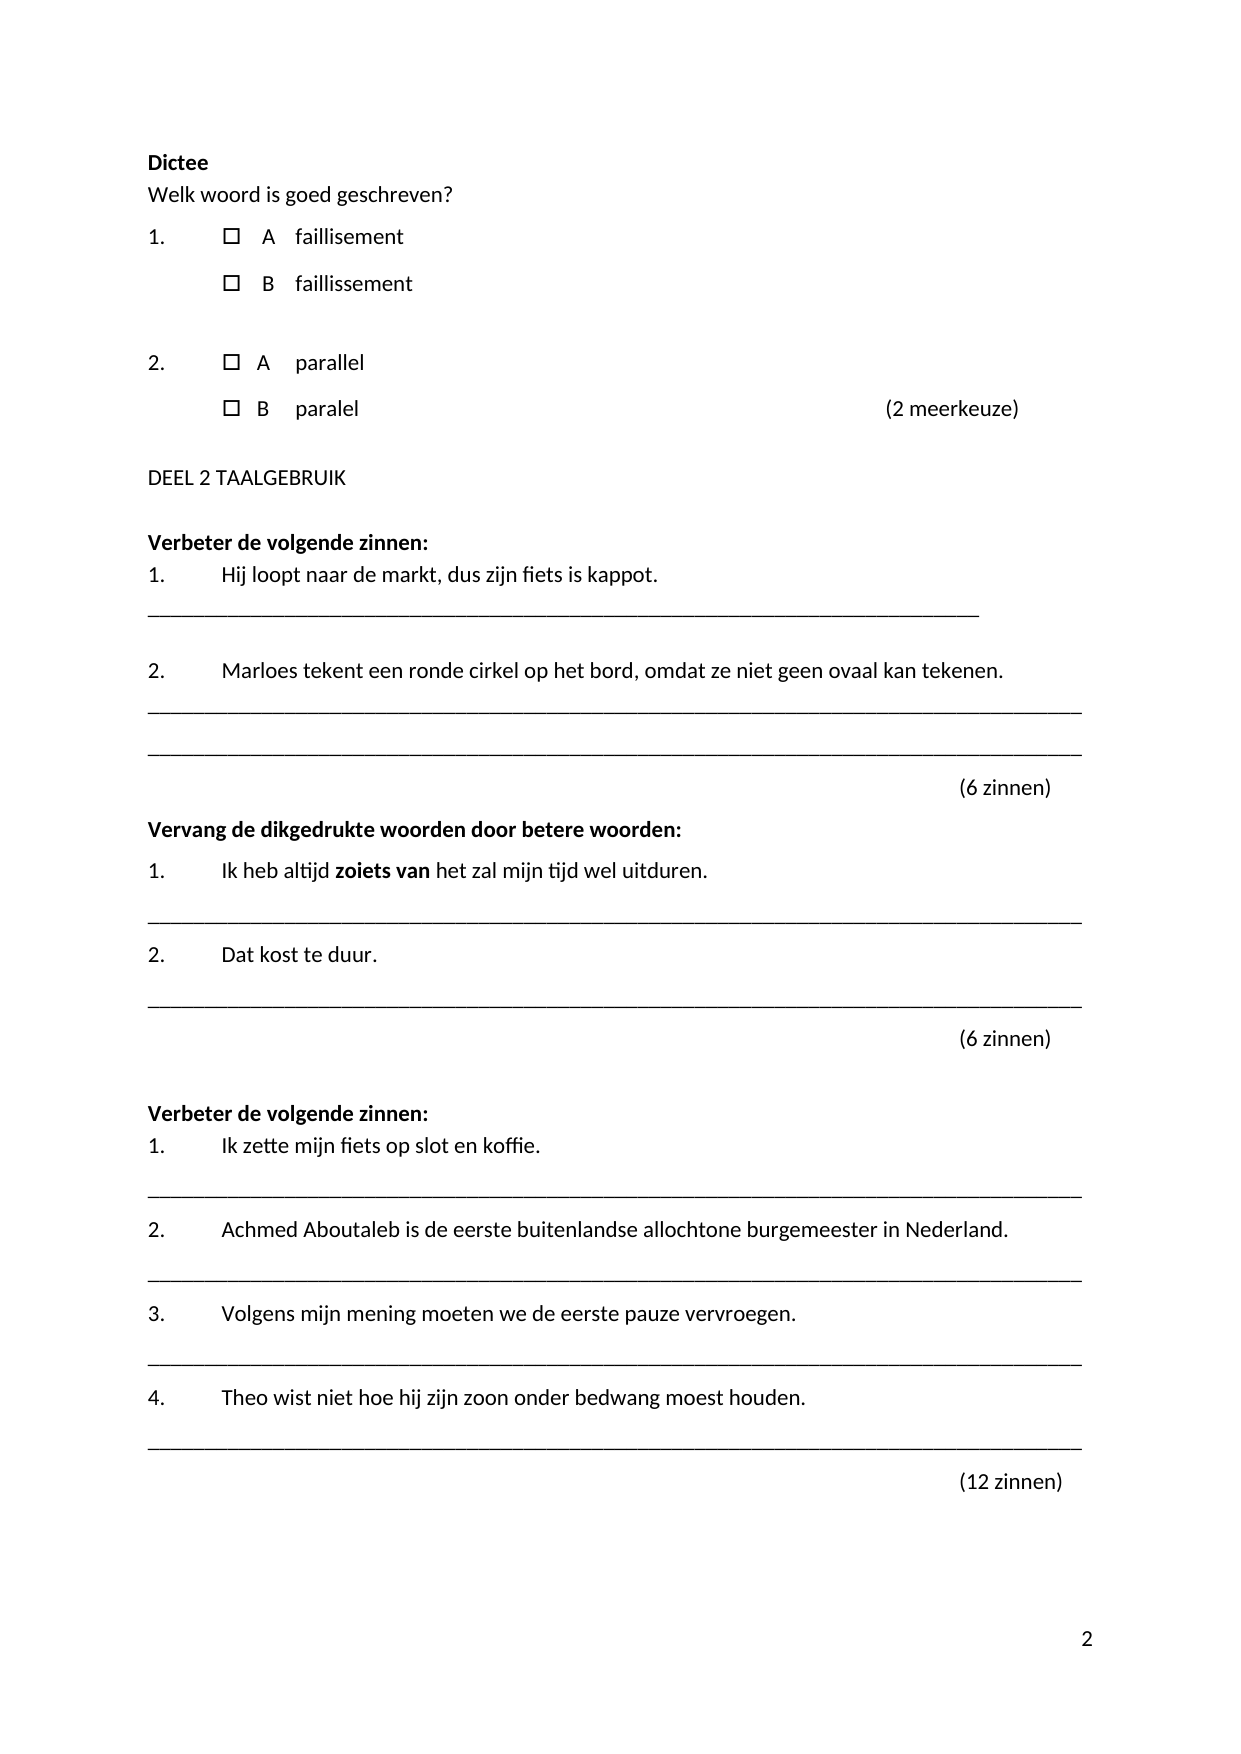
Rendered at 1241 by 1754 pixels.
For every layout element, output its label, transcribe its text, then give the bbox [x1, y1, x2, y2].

text 2. Achmed Aboutaleb is de eerste buitenlandse allochtone burgemeester in Nederland. [148, 1215, 1093, 1243]
text 2. Dat kost te duur. [148, 941, 1093, 969]
text (6 zinnen) [885, 773, 1093, 801]
text Vervang de dikgedrukte woorden door betere woorden: [148, 815, 1093, 843]
text 2. Marloes tekent een ronde cirkel op het bord, omdat ze niet geen ovaal kan tekenen. [148, 657, 1093, 684]
text Verbeter de volgende zinnen: [148, 1099, 1093, 1127]
text 1. □ A faillisement [148, 212, 1093, 253]
text __________________________________________________________________________________ [148, 1425, 1093, 1453]
text □ B faillissement [148, 259, 1093, 299]
text (6 zinnen) [885, 1024, 1093, 1053]
text __________________________________________________________________________________ [148, 983, 1093, 1011]
text □ B paralel (2 meerkeuze) [148, 384, 1093, 425]
text Dictee [148, 148, 1093, 176]
text Welk woord is goed geschreven? [148, 180, 1093, 208]
text Verbeter de volgende zinnen: [148, 528, 1093, 556]
text 3. Volgens mijn mening moeten we de eerste pauze vervroegen. [148, 1299, 1093, 1327]
text _________________________________________________________________________ [148, 592, 1093, 620]
text 1. Hij loopt naar de markt, dus zijn fiets is kappot. [148, 560, 1093, 588]
text __________________________________________________________________________________ [148, 899, 1093, 927]
text DEEL 2 TAALGEBRUIK [148, 463, 1093, 491]
text __________________________________________________________________________________ [148, 1257, 1093, 1285]
text __________________________________________________________________________________ [148, 1341, 1093, 1369]
text ____________________________________________________________________________________________________________________________________________________________________ [148, 689, 1093, 759]
text 1. Ik heb altijd zoiets van het zal mijn tijd wel uitduren. [148, 857, 1093, 885]
text 1. Ik zette mijn fiets op slot en koffie. [148, 1131, 1093, 1159]
text 4. Theo wist niet hoe hij zijn zoon onder bedwang moest houden. [148, 1383, 1093, 1411]
text __________________________________________________________________________________ [148, 1173, 1093, 1201]
text (12 zinnen) [885, 1467, 1093, 1495]
text 2. □ A parallel [148, 338, 1093, 378]
